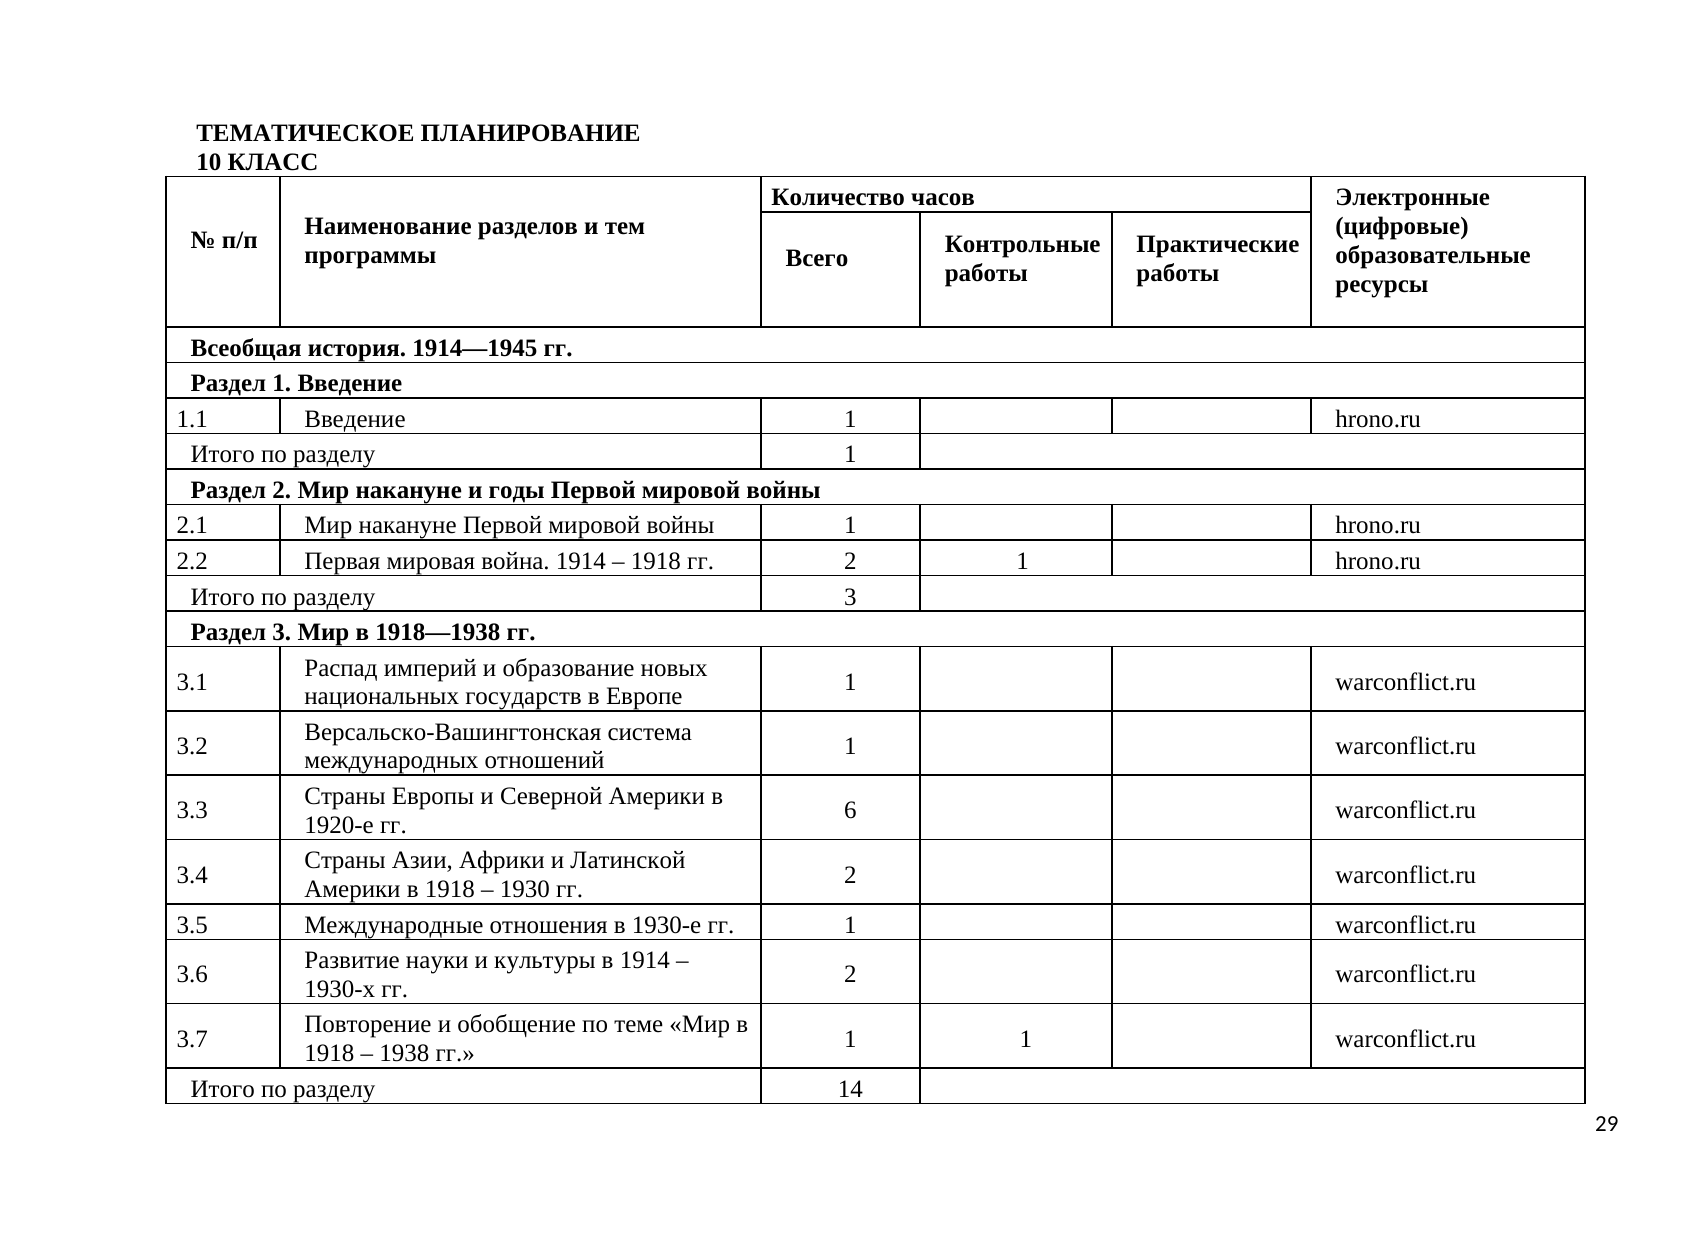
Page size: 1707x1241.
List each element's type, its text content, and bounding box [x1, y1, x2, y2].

table_cell 1 [762, 505, 919, 539]
table_cell [921, 434, 1584, 468]
table_cell Раздел 1. Введение [167, 363, 1584, 397]
table_cell [921, 647, 1111, 710]
table_cell 2 [762, 840, 919, 903]
table_cell Первая мировая война. 1914 – 1918 гг. [281, 541, 760, 575]
table_cell Всего [762, 213, 919, 326]
table_cell 1 [762, 647, 919, 710]
table_cell 2.2 [167, 541, 279, 575]
table_cell 2 [762, 541, 919, 575]
table_cell [921, 399, 1111, 433]
table_cell [1113, 541, 1310, 575]
table_cell warconflict.ru [1312, 840, 1584, 903]
table_header № п/п [167, 177, 279, 326]
table_header Наименование разделов и тем программы [281, 177, 760, 326]
table_cell 1 [762, 434, 919, 468]
table_cell 3.2 [167, 712, 279, 774]
table_cell [921, 905, 1111, 938]
table_cell warconflict.ru [1312, 712, 1584, 774]
table_cell Страны Европы и Северной Америки в 1920-е гг. [281, 776, 760, 839]
table_cell warconflict.ru [1312, 776, 1584, 839]
table_cell 3.7 [167, 1004, 279, 1067]
table_cell warconflict.ru [1312, 647, 1584, 710]
table_cell [1113, 712, 1310, 774]
table_cell warconflict.ru [1312, 940, 1584, 1003]
table_cell Практические работы [1113, 213, 1310, 326]
table_cell [1113, 399, 1310, 433]
table_cell Итого по разделу [167, 434, 760, 468]
table_cell 3.5 [167, 905, 279, 938]
table_cell 1 [762, 712, 919, 774]
text ТЕМАТИЧЕСКОЕ ПЛАНИРОВАНИЕ [190, 118, 1618, 147]
table_cell 1 [762, 1004, 919, 1067]
table_cell 2 [762, 940, 919, 1003]
table_cell [1113, 647, 1310, 710]
table_cell Распад империй и образование новых национальных государств в Европе [281, 647, 760, 710]
table_cell Страны Азии, Африки и Латинской Америки в 1918 – 1930 гг. [281, 840, 760, 903]
table_cell Повторение и обобщение по теме «Мир в 1918 – 1938 гг.» [281, 1004, 760, 1067]
table_cell [921, 1069, 1584, 1102]
table_cell hrono.ru [1312, 399, 1584, 433]
table_header Электронные (цифровые) образовательные ресурсы [1312, 177, 1584, 326]
table_cell [921, 940, 1111, 1003]
table_cell Мир накануне Первой мировой войны [281, 505, 760, 539]
table_cell Контрольные работы [921, 213, 1111, 326]
table_cell [1113, 776, 1310, 839]
table_cell warconflict.ru [1312, 1004, 1584, 1067]
table_cell Версальско-Вашингтонская система международных отношений [281, 712, 760, 774]
table_cell hrono.ru [1312, 541, 1584, 575]
table_cell Международные отношения в 1930-е гг. [281, 905, 760, 938]
table_header Количество часов [762, 177, 1310, 211]
table_cell Итого по разделу [167, 576, 760, 610]
table_cell 3 [762, 576, 919, 610]
table_cell [921, 576, 1584, 610]
table_cell Раздел 2. Мир накануне и годы Первой мировой войны [167, 470, 1584, 504]
table_cell [921, 840, 1111, 903]
table_cell 3.4 [167, 840, 279, 903]
table_cell Итого по разделу [167, 1069, 760, 1102]
table_cell 3.3 [167, 776, 279, 839]
table_cell 1.1 [167, 399, 279, 433]
table_cell warconflict.ru [1312, 905, 1584, 938]
table_cell 3.6 [167, 940, 279, 1003]
table_cell 14 [762, 1069, 919, 1102]
table_cell Развитие науки и культуры в 1914 – 1930-х гг. [281, 940, 760, 1003]
table_cell Введение [281, 399, 760, 433]
table_cell 1 [762, 905, 919, 938]
table_cell Всеобщая история. 1914—1945 гг. [167, 328, 1584, 362]
table_cell 1 [921, 541, 1111, 575]
table_cell [921, 776, 1111, 839]
table_cell [1113, 1004, 1310, 1067]
table_cell [1113, 905, 1310, 938]
table_cell 3.1 [167, 647, 279, 710]
table_cell [1113, 940, 1310, 1003]
table_cell 6 [762, 776, 919, 839]
table_cell [1113, 840, 1310, 903]
table_cell 1 [762, 399, 919, 433]
table_cell [921, 712, 1111, 774]
table_cell [1113, 505, 1310, 539]
table_cell 1 [921, 1004, 1111, 1067]
table_cell hrono.ru [1312, 505, 1584, 539]
text 10 КЛАСС [190, 147, 1618, 176]
table_cell Раздел 3. Мир в 1918—1938 гг. [167, 612, 1584, 646]
table_cell [921, 505, 1111, 539]
table_cell 2.1 [167, 505, 279, 539]
